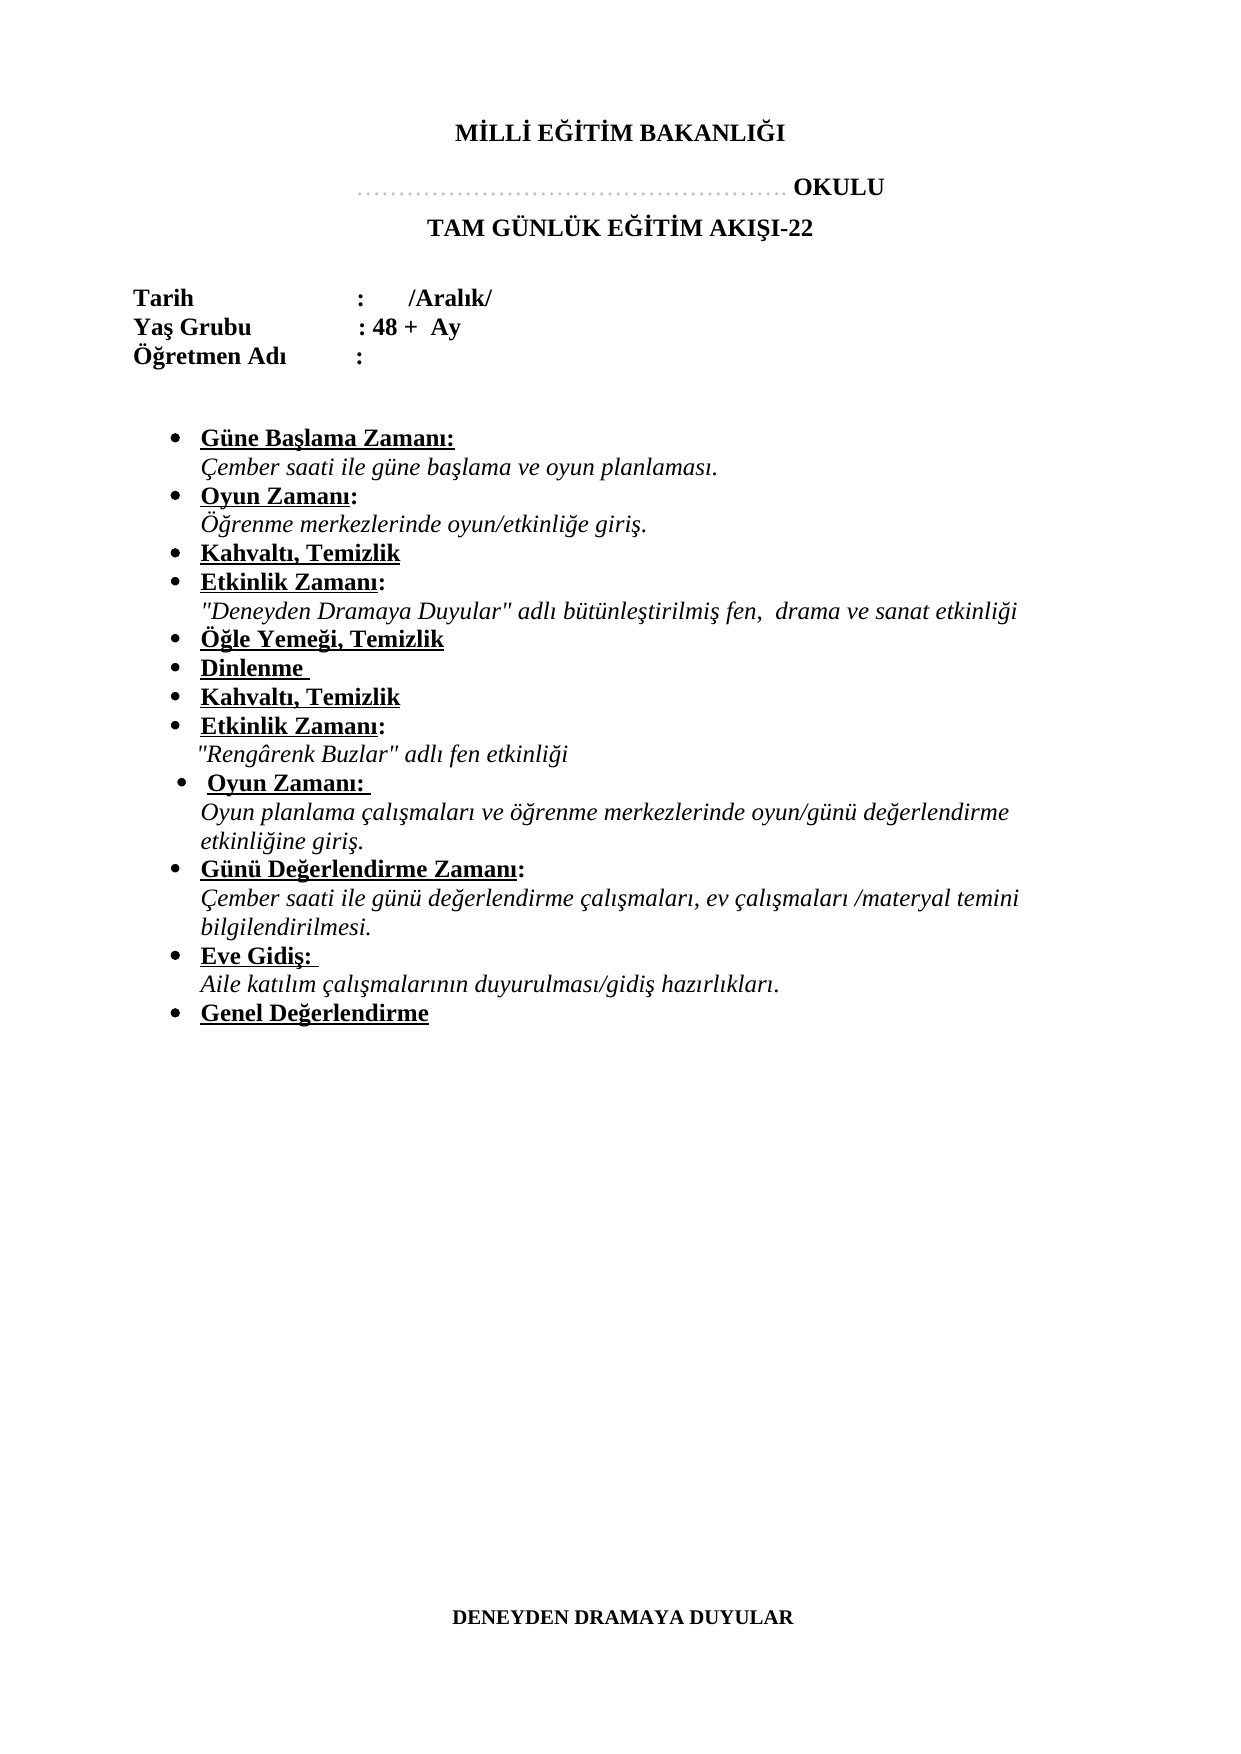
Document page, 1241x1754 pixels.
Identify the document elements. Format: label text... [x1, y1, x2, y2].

list Eve Gidiş: [171, 941, 1070, 969]
text Tarih : /Aralık/ [133, 283, 1092, 312]
list Dinlenme [171, 653, 1070, 682]
list Etkinlik Zamanı: [171, 567, 1070, 596]
list Çember saati ile günü değerlendirme çalışmaları, ev çalışmaları /materyal temini bilgilendirilmesi. [200, 883, 1070, 941]
list Öğrenme merkezlerinde oyun/etkinliğe giriş. [200, 509, 1070, 538]
list Genel Değerlendirme [171, 998, 1070, 1027]
list Güne Başlama Zamanı: [171, 423, 1070, 452]
list Kahvaltı, Temizlik [171, 682, 1070, 711]
list Kahvaltı, Temizlik [171, 538, 1070, 567]
list Oyun Zamanı: [171, 481, 1070, 509]
list Oyun planlama çalışmaları ve öğrenme merkezlerinde oyun/günü değerlendirme etkinliğine giriş. [200, 797, 1070, 854]
list Aile katılım çalışmalarının duyurulması/gidiş hazırlıkları. [200, 969, 1070, 998]
list Oyun Zamanı: [177, 768, 1070, 797]
list Öğle Yemeği, Temizlik [171, 624, 1070, 653]
text ……………………………………………. OKULU [148, 172, 1092, 201]
text "Deneyden Dramaya Duyular" adlı bütünleştirilmiş fen, drama ve sanat etkinliği [200, 596, 1092, 624]
list Etkinlik Zamanı: [171, 711, 1070, 739]
text MİLLİ EĞİTİM BAKANLIĞI [148, 118, 1092, 147]
text "Rengârenk Buzlar" adlı fen etkinliği [148, 739, 1092, 768]
text Öğretmen Adı : [133, 341, 1092, 369]
text TAM GÜNLÜK EĞİTİM AKIŞI-22 [148, 213, 1092, 242]
text Yaş Grubu : 48 + Ay [133, 312, 1092, 341]
list Çember saati ile güne başlama ve oyun planlaması. [200, 452, 1070, 481]
list Günü Değerlendirme Zamanı: [171, 854, 1070, 883]
text DENEYDEN DRAMAYA DUYULAR [148, 1605, 1092, 1629]
